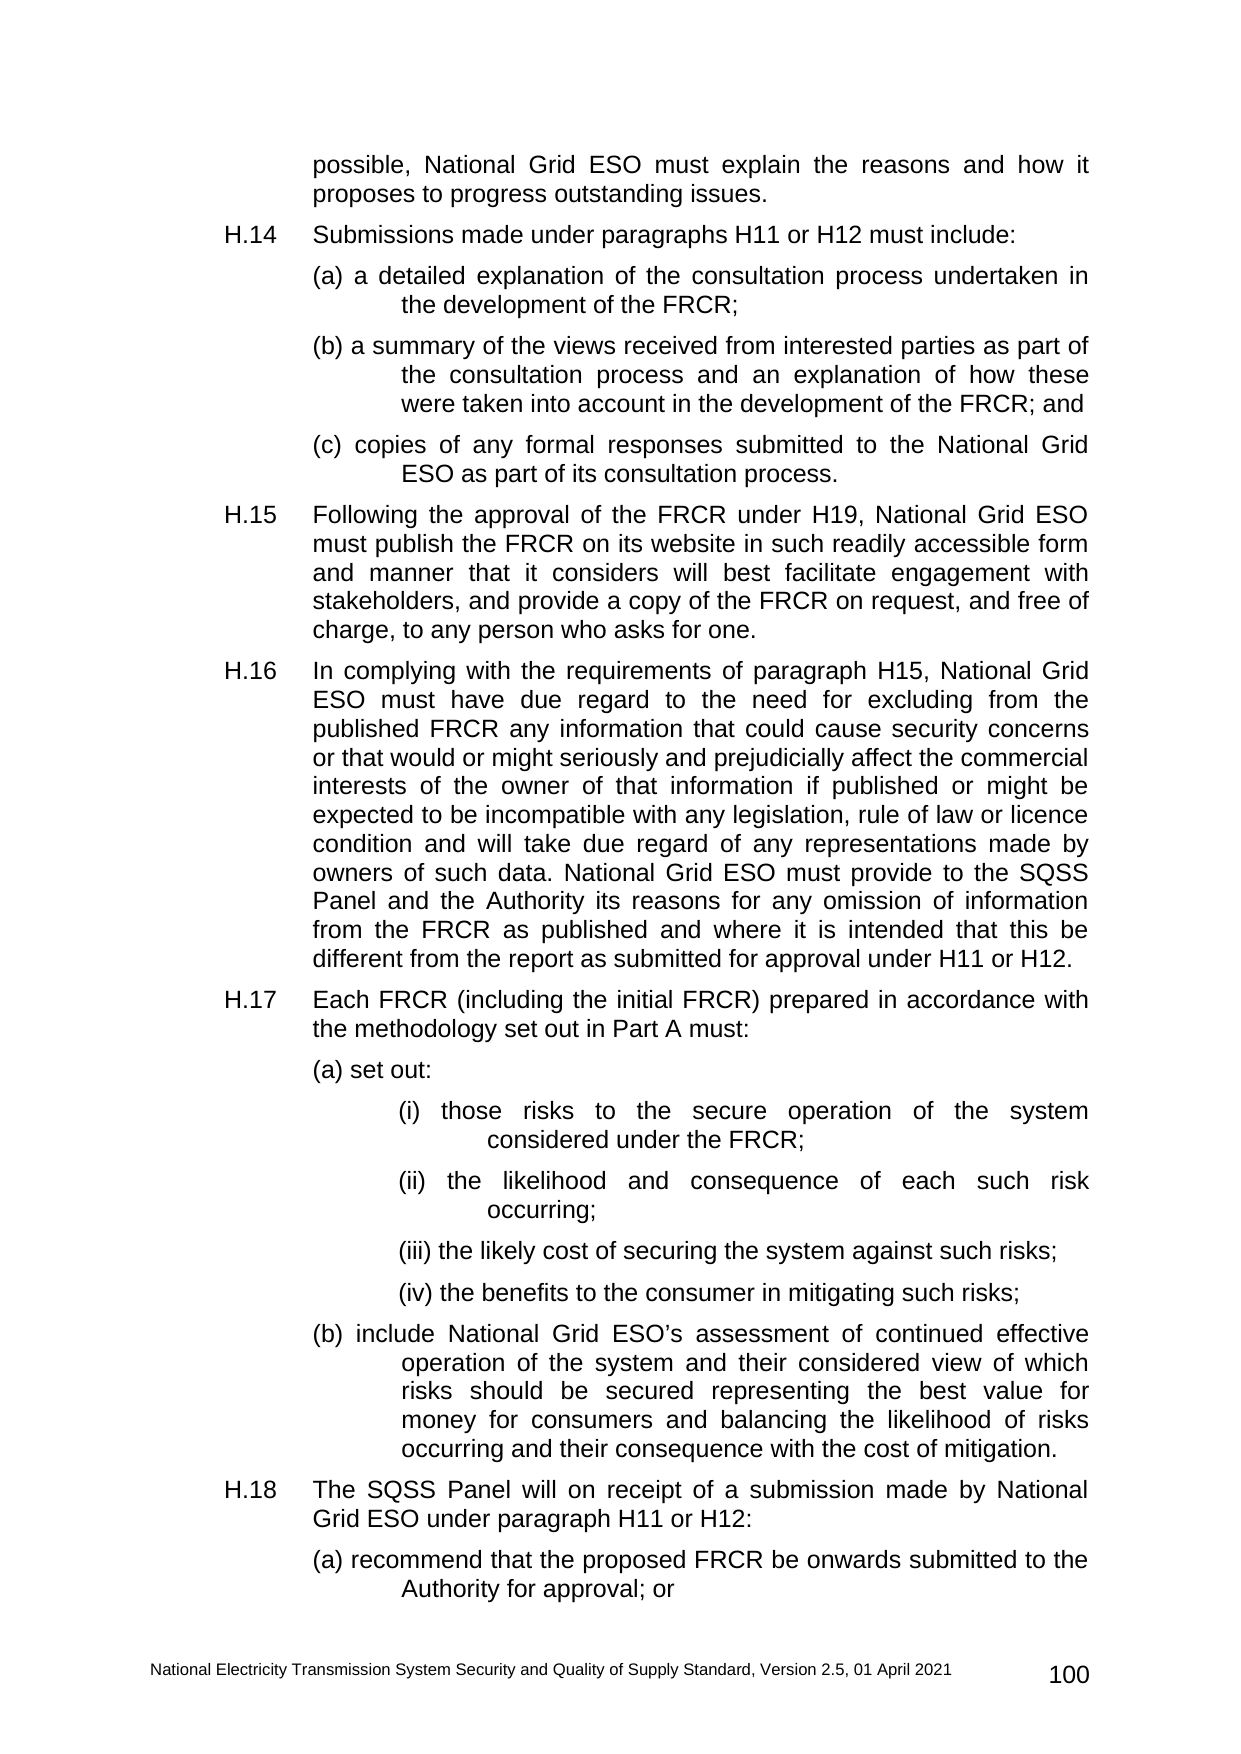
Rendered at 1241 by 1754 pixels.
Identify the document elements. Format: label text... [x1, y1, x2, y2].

list (b) a summary of the views received from interested parties as part of the consultation process and an explanation of how these were taken into account in the development of the FRCR; and [312, 331, 1090, 417]
list (a) set out: [312, 1055, 1090, 1084]
list (a) recommend that the proposed FRCR be onwards submitted to the Authority for approval; or [312, 1545, 1090, 1602]
list H.18 The SQSS Panel will on receipt of a submission made by National Grid ESO under paragraph H11 or H12: [224, 1475, 1090, 1532]
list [224, 150, 1090, 207]
list (c) copies of any formal responses submitted to the National Grid ESO as part of its consultation process. [312, 430, 1090, 487]
list (iv) the benefits to the consumer in mitigating such risks; [398, 1277, 1090, 1306]
list (b) include National Grid ESO’s assessment of continued effective operation of the system and their considered view of which risks should be secured representing the best value for money for consumers and balancing the likelihood of risks occurring and their consequence with the cost of mitigation. [312, 1319, 1090, 1462]
list H.16 In complying with the requirements of paragraph H15, National Grid ESO must have due regard to the need for excluding from the published FRCR any information that could cause security concerns or that would or might seriously and prejudicially affect the commercial interests of the owner of that information if published or might be expected to be incompatible with any legislation, rule of law or licence condition and will take due regard of any representations made by owners of such data. National Grid ESO must provide to the SQSS Panel and the Authority its reasons for any omission of information from the FRCR as published and where it is intended that this be different from the report as submitted for approval under H11 or H12. [224, 656, 1090, 972]
list (iii) the likely cost of securing the system against such risks; [398, 1236, 1090, 1265]
list (i) those risks to the secure operation of the system considered under the FRCR; [398, 1096, 1090, 1154]
list (a) a detailed explanation of the consultation process undertaken in the development of the FRCR; [312, 261, 1090, 319]
list H.14 Submissions made under paragraphs H11 or H12 must include: [224, 220, 1090, 249]
list (ii) the likelihood and consequence of each such risk occurring; [398, 1166, 1090, 1224]
list H.17 Each FRCR (including the initial FRCR) prepared in accordance with the methodology set out in Part A must: [224, 985, 1090, 1042]
list H.15 Following the approval of the FRCR under H19, National Grid ESO must publish the FRCR on its website in such readily accessible form and manner that it considers will best facilitate engagement with stakeholders, and provide a copy of the FRCR on request, and free of charge, to any person who asks for one. [224, 500, 1090, 644]
